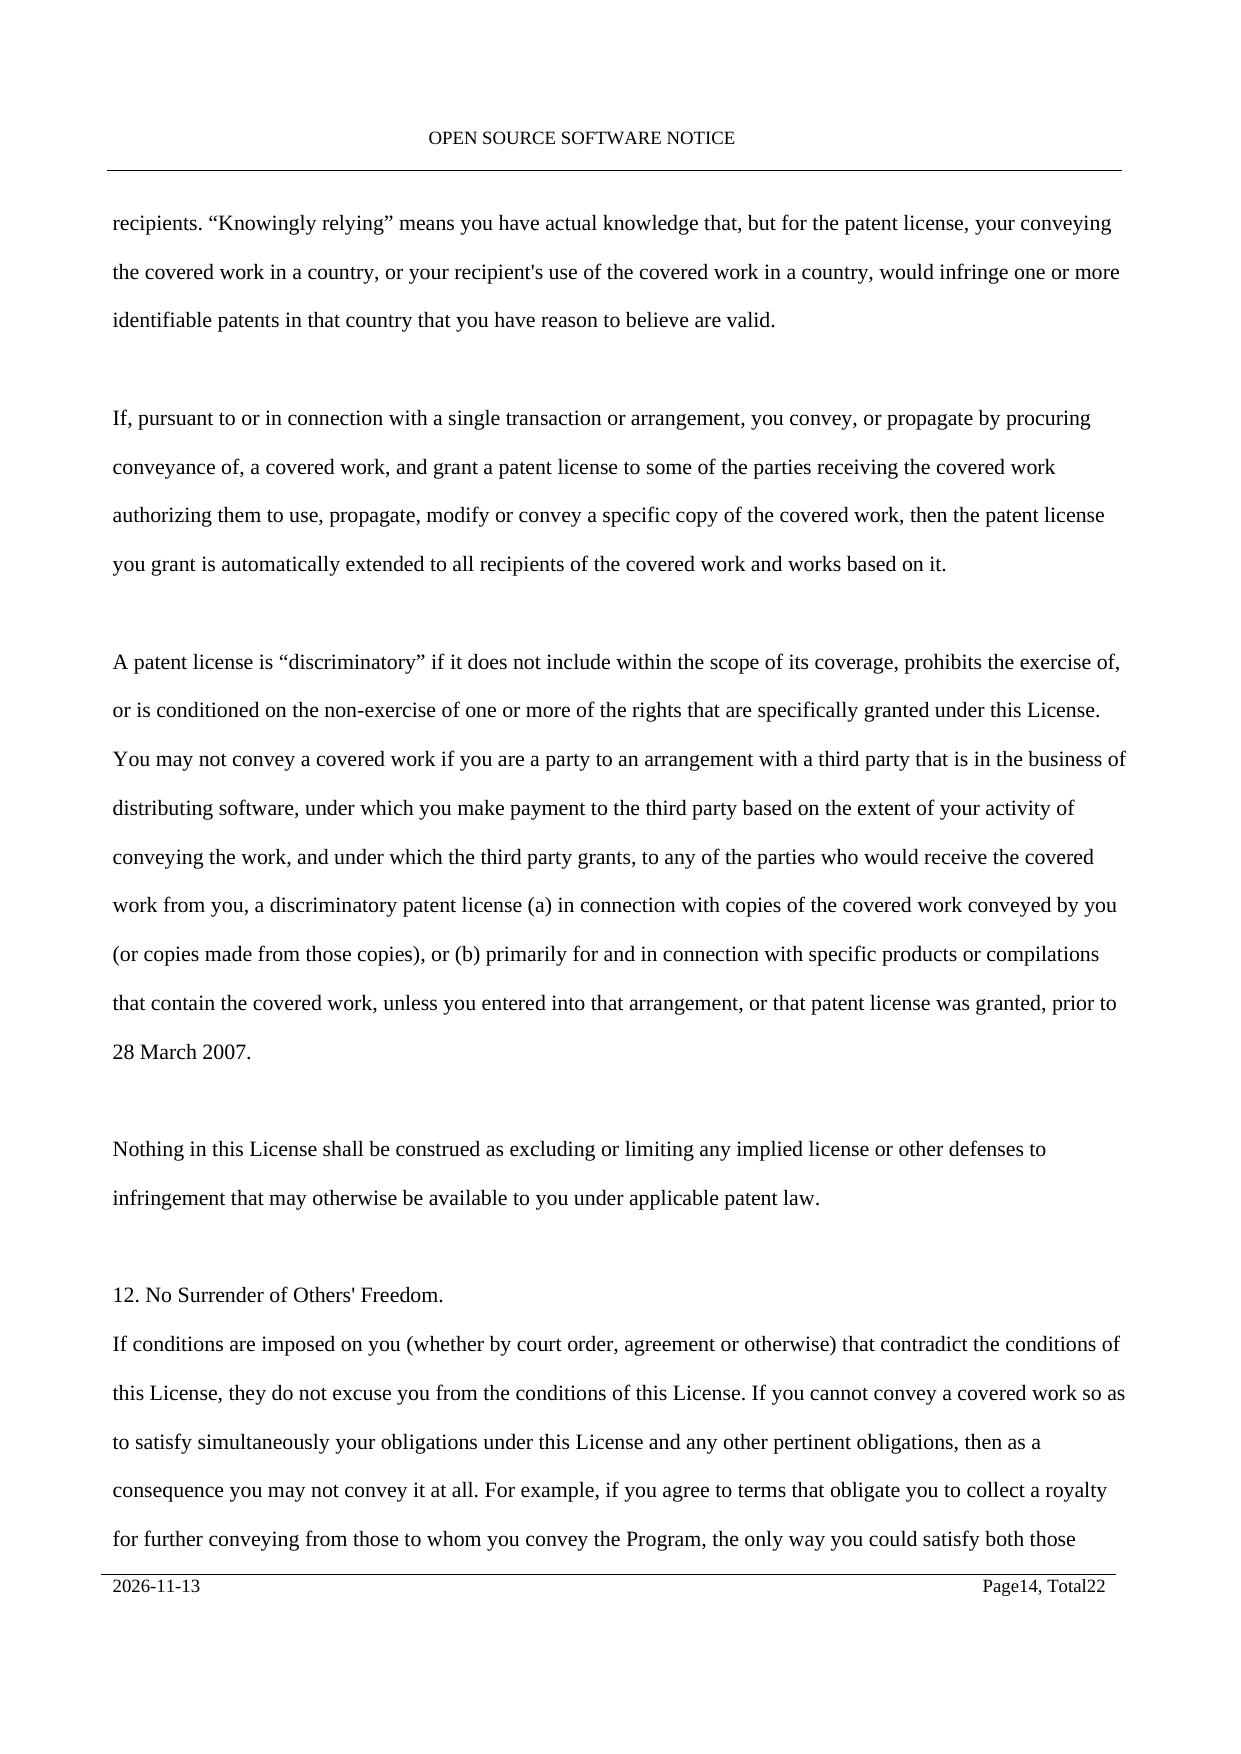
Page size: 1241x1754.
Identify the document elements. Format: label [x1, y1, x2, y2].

text [112, 206, 1128, 1555]
